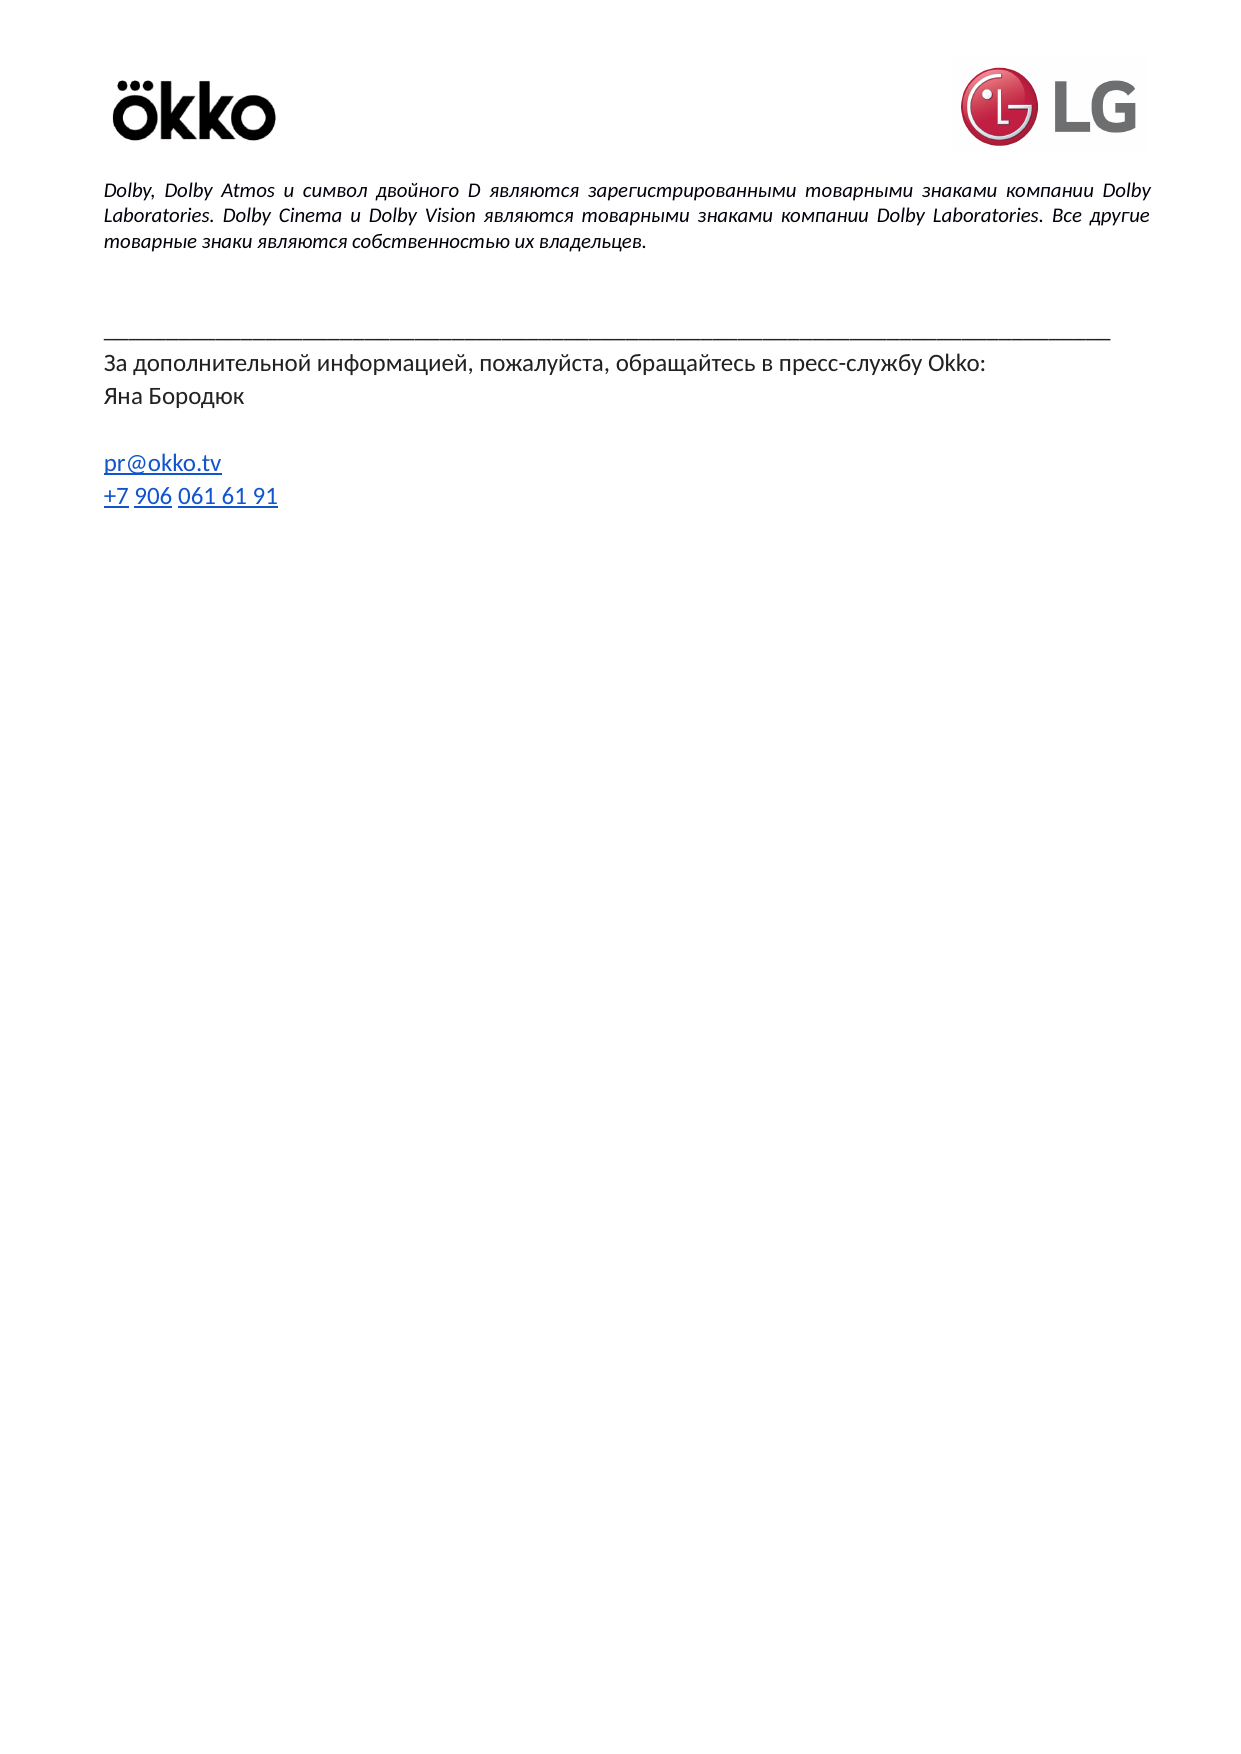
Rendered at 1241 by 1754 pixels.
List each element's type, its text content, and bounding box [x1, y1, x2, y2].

picture [950, 56, 1148, 153]
text pr@okko.tv [103, 447, 1152, 477]
text Dolby, Dolby Atmos и символ двойного D являются зарегистрированными товарными знаками компании Dolby Laboratories. Dolby Cinema и Dolby Vision являются товарными знаками компании Dolby Laboratories. Все другие товарные знаки являются собственностью их владельцев. [103, 177, 1152, 253]
picture [103, 73, 290, 154]
text _________________________________________________________________________________ [103, 313, 1152, 344]
text За дополнительной информацией, пожалуйста, обращайтесь в пресс-службу Okko: [103, 347, 1152, 377]
text Яна Бородюк [103, 380, 1152, 411]
text +7 906 061 61 91 [103, 480, 1152, 511]
